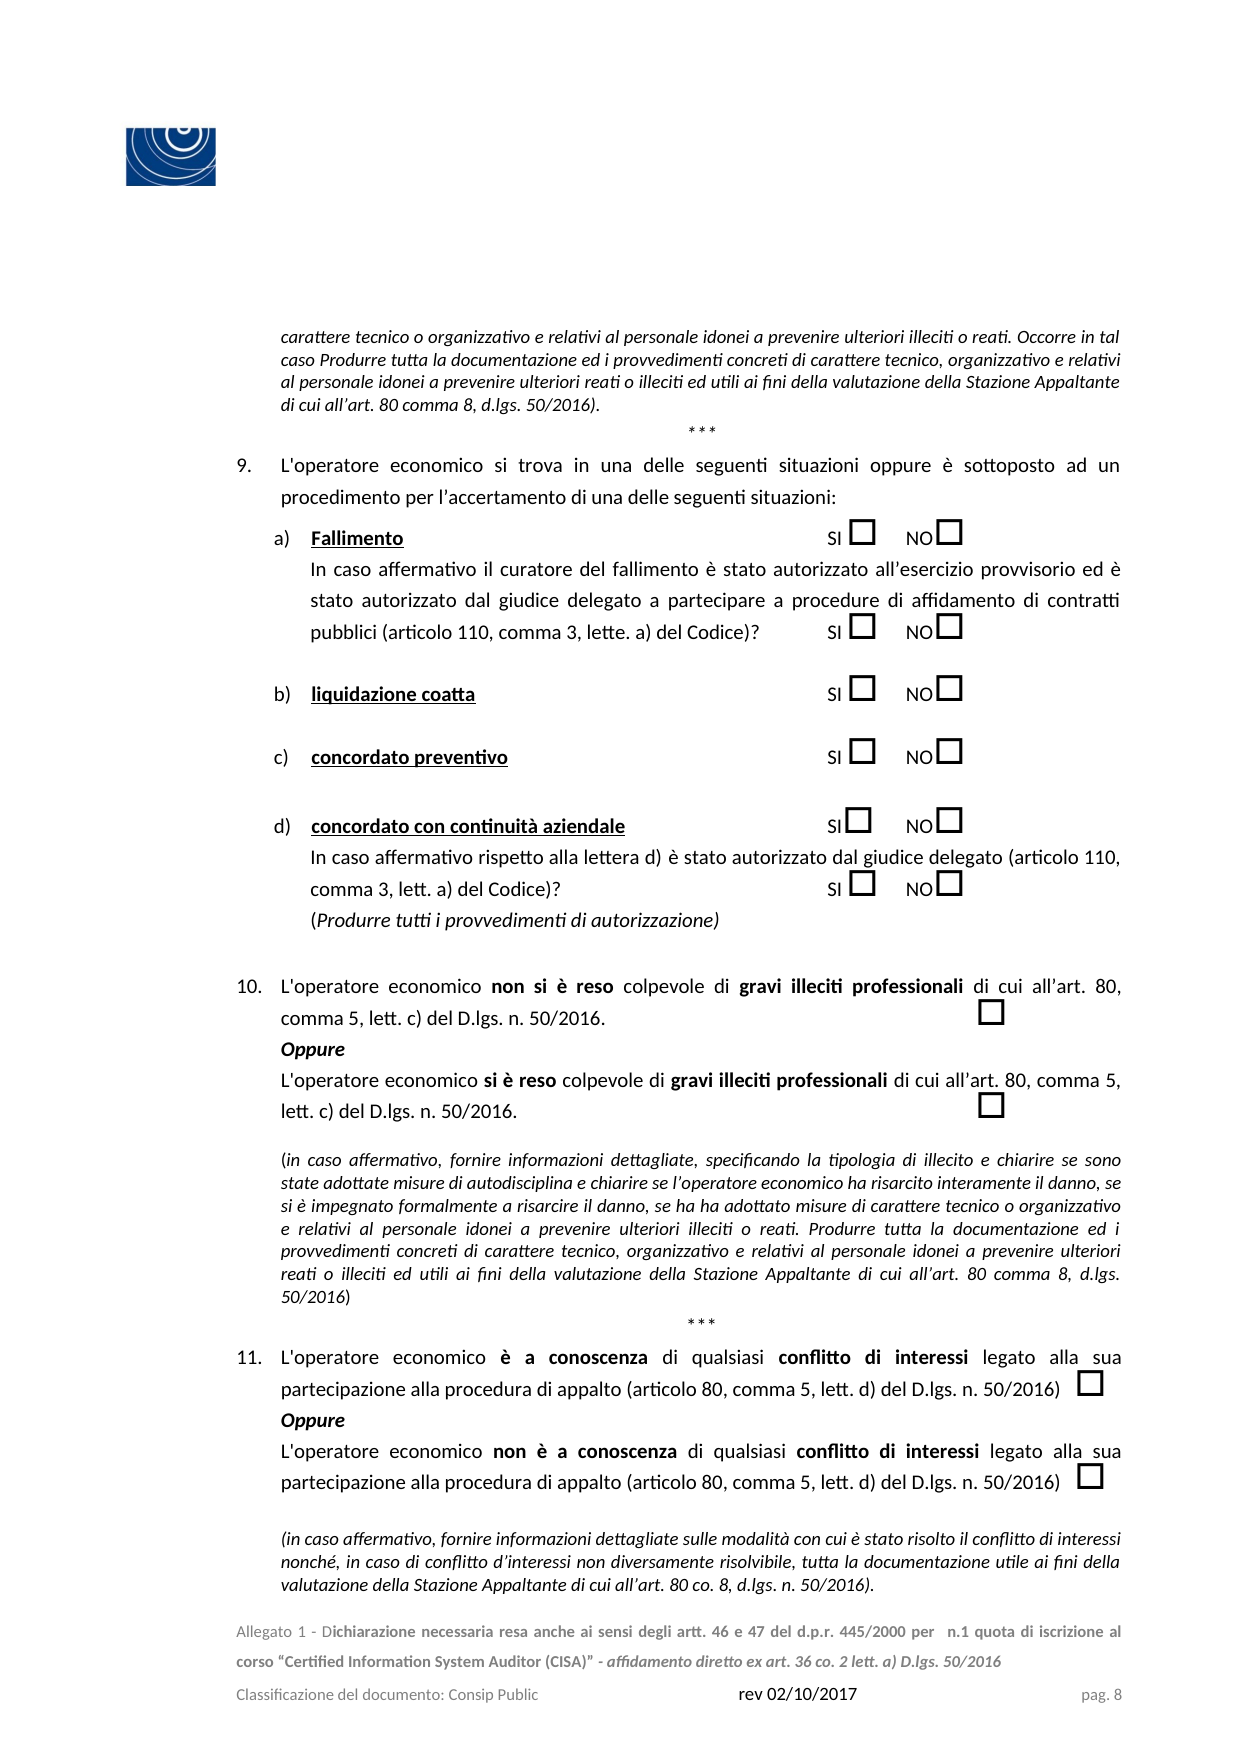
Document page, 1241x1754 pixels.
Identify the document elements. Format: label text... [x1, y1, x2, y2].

list (in caso affermativo, fornire informazioni dettagliate, specificando la tipologia di illecito e chiarire se sono state adottate misure di autodisciplina e chiarire se l’operatore economico ha risarcito interamente il danno, se si è impegnato formalmente a risarcire il danno, se ha ha adottato misure di carattere tecnico o organizzativo e relativi al personale idonei a prevenire ulteriori illeciti o reati. Produrre tutta la documentazione ed i provvedimenti concreti di carattere tecnico, organizzativo e relativi al personale idonei a prevenire ulteriori reati o illeciti ed utili ai fini della valutazione della Stazione Appaltante di cui all’art. 80 comma 8, d.lgs. 50/2016) [281, 1148, 1122, 1308]
list *** [281, 417, 1122, 448]
list concordato con continuità aziendale SI□ NO□ [274, 808, 1122, 840]
list Oppure [281, 1031, 1122, 1063]
list (in caso affermativo, fornire informazioni dettagliate sulle modalità con cui è stato risolto il conflitto di interessi nonché, in caso di conflitto d’interessi non diversamente risolvibile, tutta la documentazione utile ai fini della valutazione della Stazione Appaltante di cui all’art. 80 co. 8, d.lgs. n. 50/2016). [281, 1527, 1122, 1596]
list Oppure [281, 1402, 1122, 1433]
list L'operatore economico non si è reso colpevole di gravi illeciti professionali di cui all’art. 80, comma 5, lett. c) del D.lgs. n. 50/2016. □ [236, 969, 1122, 1031]
list L'operatore economico si trova in una delle seguenti situazioni oppure è sottoposto ad un procedimento per l’accertamento di una delle seguenti situazioni: [236, 448, 1122, 510]
list (Produrre tutti i provvedimenti di autorizzazione) [236, 902, 1122, 933]
list L'operatore economico non è a conoscenza di qualsiasi conflitto di interessi legato alla sua partecipazione alla procedura di appalto (articolo 80, comma 5, lett. d) del D.lgs. n. 50/2016) □ [281, 1433, 1122, 1496]
list *** [281, 1308, 1122, 1340]
list liquidazione coatta SI □ NO□ [274, 677, 1122, 708]
list Fallimento SI □ NO□ [274, 520, 1122, 552]
list In caso affermativo rispetto alla lettera d) è stato autorizzato dal giudice delegato (articolo 110, comma 3, lett. a) del Codice)? SI □ NO□ [310, 840, 1122, 902]
picture [0, 0, 216, 185]
list concordato preventivo SI □ NO□ [274, 739, 1122, 770]
list L'operatore economico si è reso colpevole di gravi illeciti professionali di cui all’art. 80, comma 5, lett. c) del D.lgs. n. 50/2016. □ [281, 1063, 1122, 1125]
list L'operatore economico è a conoscenza di qualsiasi conflitto di interessi legato alla sua partecipazione alla procedura di appalto (articolo 80, comma 5, lett. d) del D.lgs. n. 50/2016) □ [236, 1340, 1122, 1402]
list In caso affermativo il curatore del fallimento è stato autorizzato all’esercizio provvisorio ed è stato autorizzato dal giudice delegato a partecipare a procedure di affidamento di contratti pubblici (articolo 110, comma 3, lette. a) del Codice)? SI □ NO□ [310, 552, 1122, 645]
